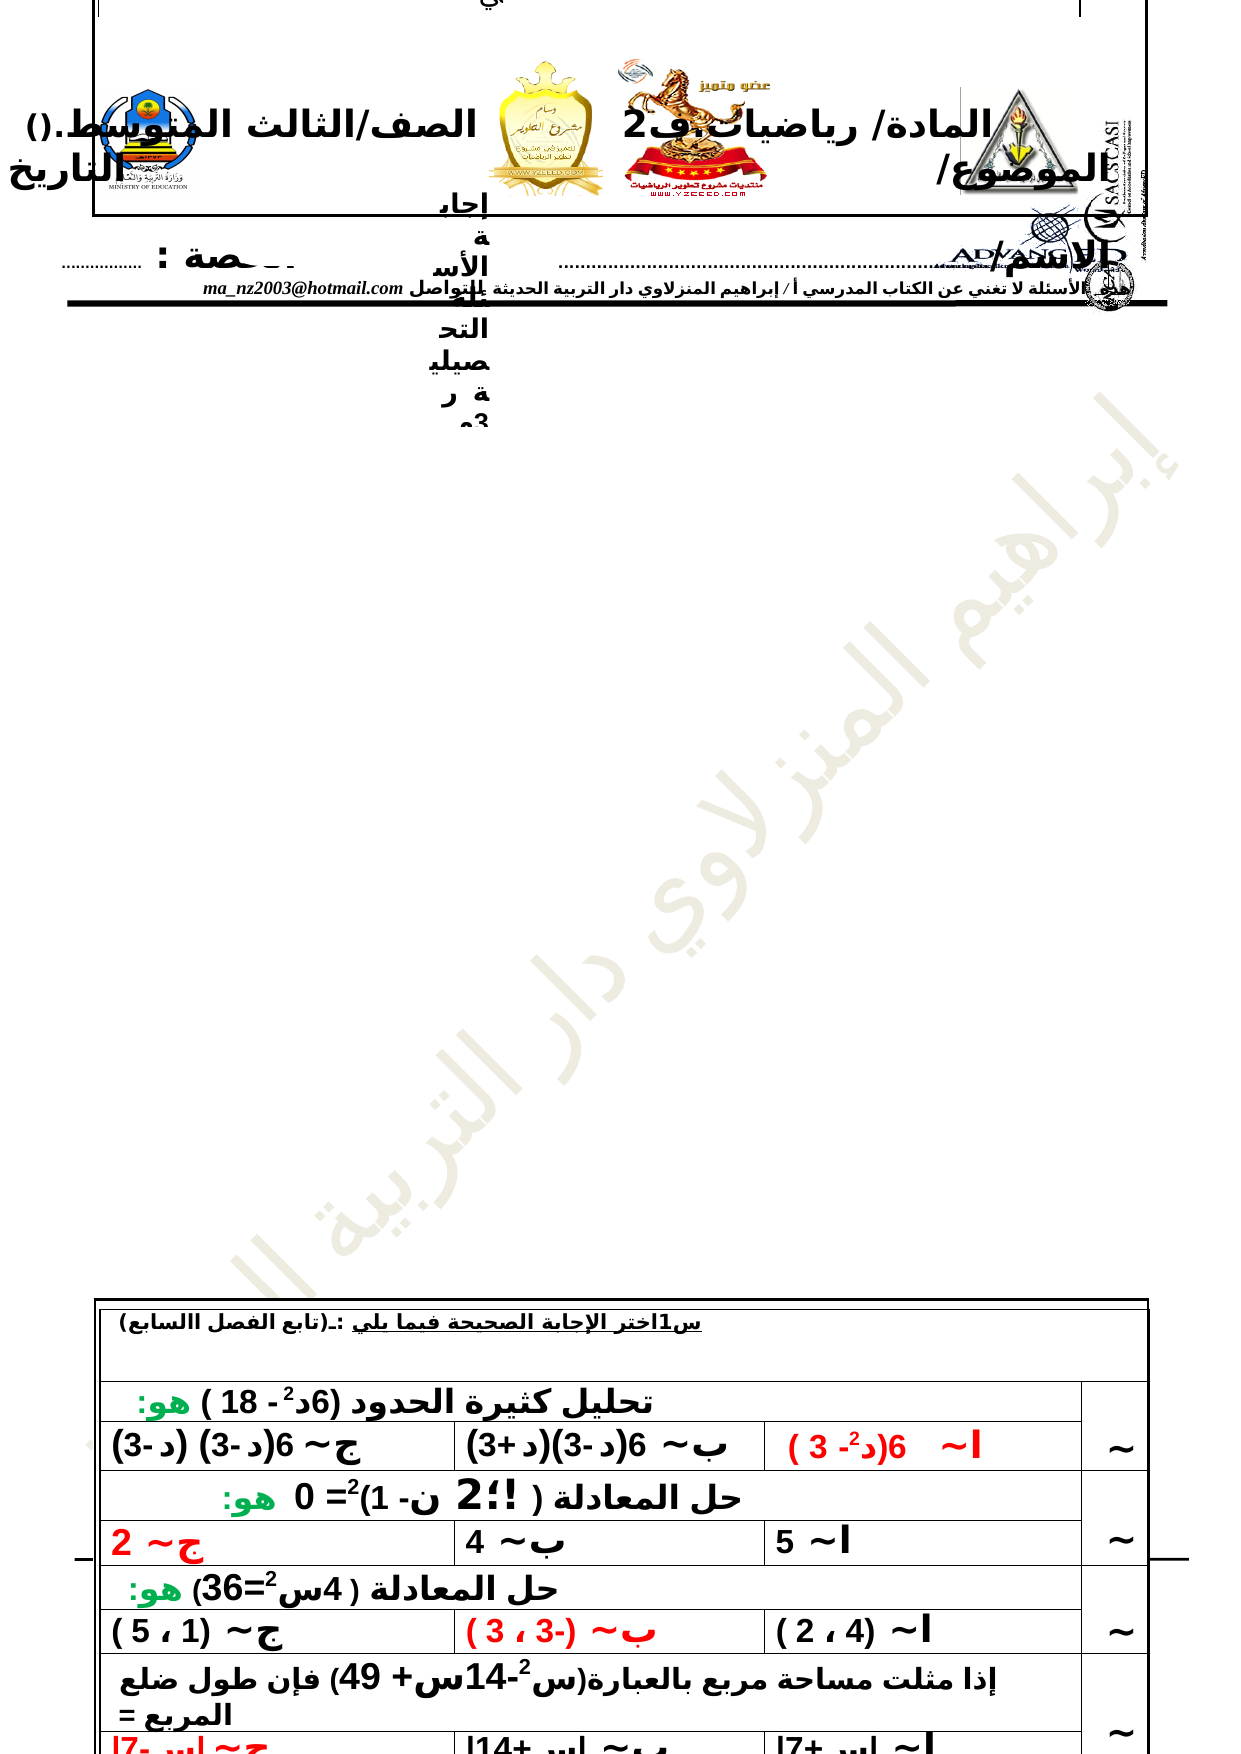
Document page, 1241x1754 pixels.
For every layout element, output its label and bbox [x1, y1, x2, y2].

picture [488, 60, 603, 196]
picture [1076, 254, 1080, 264]
picture [960, 87, 1145, 214]
picture [1076, 109, 1157, 316]
picture [95, 87, 199, 195]
picture [616, 58, 778, 199]
